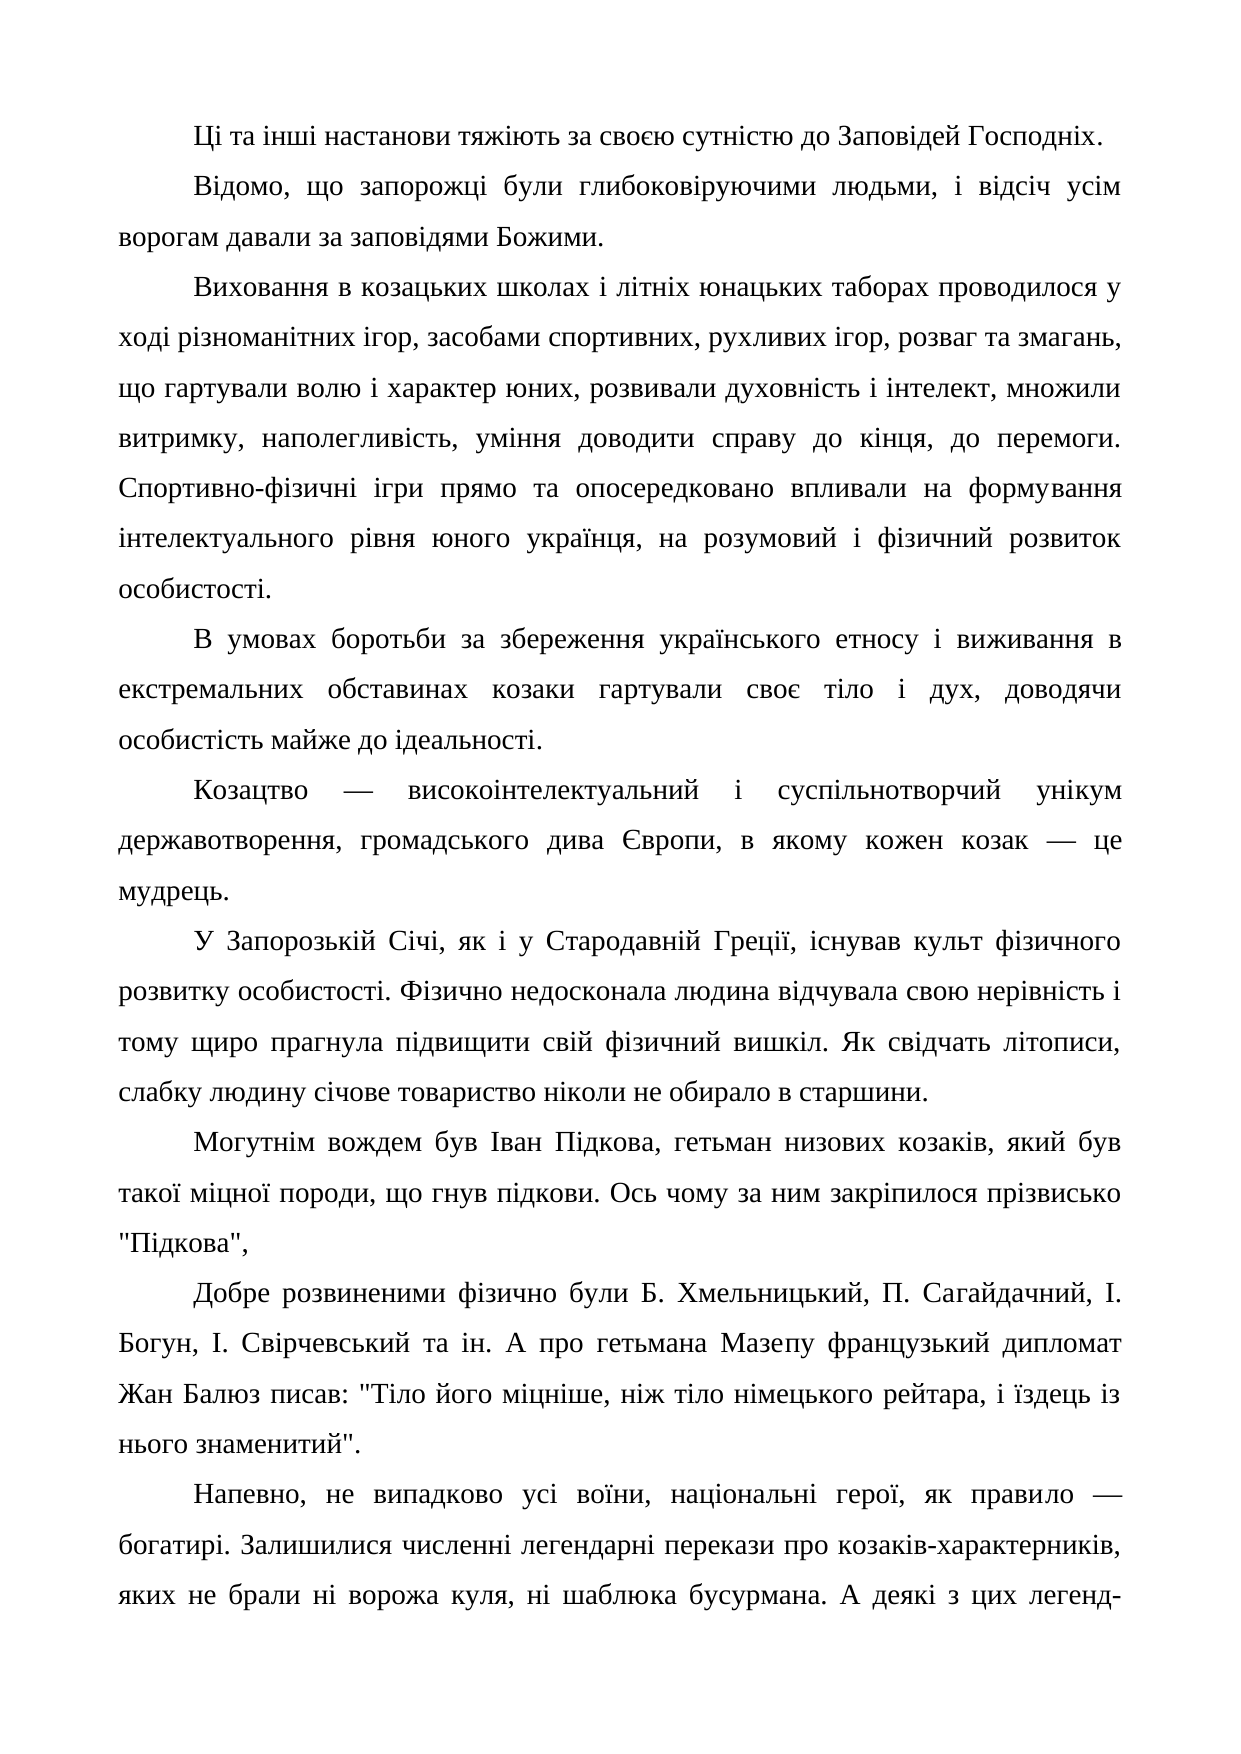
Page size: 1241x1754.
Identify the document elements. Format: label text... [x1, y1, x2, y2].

text Відомо, що запорожці були глибоковіруючими людьми, і відсіч усім ворогам давали за заповідями Божими. [118, 168, 1122, 252]
text В умовах боротьби за збереження українського етносу і виживання в екстремальних обставинах козаки гартували своє тіло і дух, доводячи особистість майже до ідеальності. [118, 621, 1122, 755]
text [118, 1477, 1122, 1611]
text Ці та інші настанови тяжіють за своєю сутністю до Заповідей Господніх. [118, 118, 1122, 152]
text Козацтво — високоінтелектуальний і суспільнотворчий унікум державотворення, громадського дива Європи, в якому кожен козак — це мудрець. [118, 772, 1122, 906]
text У Запорозькій Січі, як і у Стародавній Греції, існував культ фізичного розвитку особистості. Фізично недосконала людина відчувала свою нерівність і тому щиро прагнула підвищити свій фізичний вишкіл. Як свідчать літописи, слабку людину січове товариство ніколи не обирало в старшини. [118, 923, 1122, 1108]
text Добре розвиненими фізично були Б. Хмельницький, П. Сагайдачний, І. Богун, І. Свірчевський та ін. А про гетьмана Мазепу французький дипломат Жан Балюз писав: "Тіло його міцніше, ніж тіло німецького рейтара, і їздець із нього знаменитий". [118, 1275, 1122, 1460]
text Могутнім вождем був Іван Підкова, гетьман низових козаків, який був такої міцної породи, що гнув підкови. Ось чому за ним закріпилося прізвисько "Підкова", [118, 1124, 1122, 1258]
text Виховання в козацьких школах і літніх юнацьких таборах проводилося у ході різноманітних ігор, засобами спортивних, рухливих ігор, розваг та змагань, що гартували волю і характер юних, розвивали духовність і інтелект, множили витримку, наполегливість, уміння доводити справу до кінця, до перемоги. Спортивно-фізичні ігри прямо та опосередковано впливали на формування інтелектуального рівня юного українця, на розумовий і фізичний розвиток особистості. [118, 269, 1122, 604]
